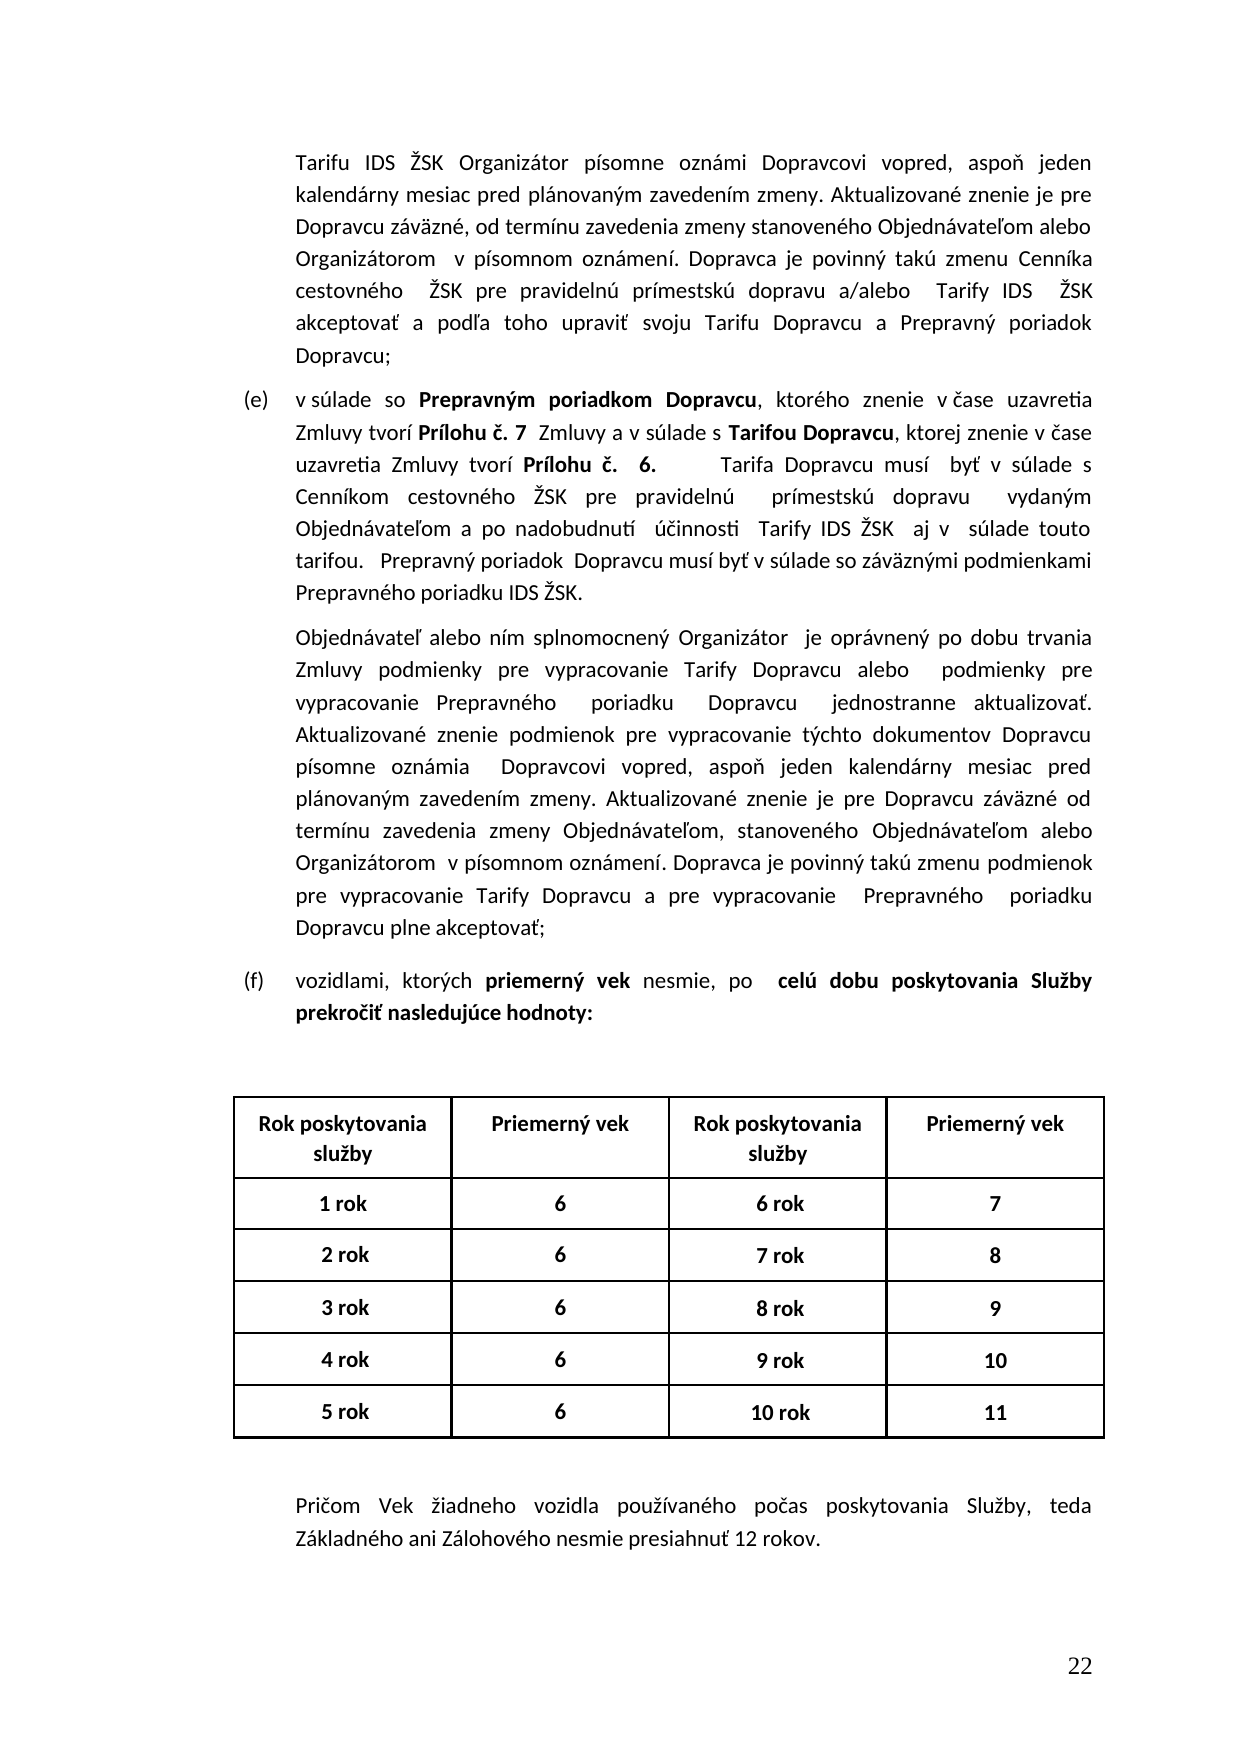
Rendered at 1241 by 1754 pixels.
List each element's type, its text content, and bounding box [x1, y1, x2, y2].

list vozidlami, ktorých priemerný vek nesmie, po celú dobu poskytovania Služby prekročiť nasledujúce hodnoty: [243, 966, 1093, 1026]
table_cell 7 [888, 1179, 1103, 1228]
table_cell 9 rok [670, 1334, 885, 1384]
table_cell 11 [888, 1386, 1103, 1436]
table_cell 6 [453, 1179, 668, 1228]
table_cell 6 rok [670, 1179, 885, 1228]
text Pričom Vek žiadneho vozidla používaného počas poskytovania Služby, teda Základného ani Zálohového nesmie presiahnuť 12 rokov. [295, 1491, 1093, 1552]
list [243, 148, 1093, 369]
table_cell 9 [888, 1282, 1103, 1332]
table_cell 10 rok [670, 1386, 885, 1436]
table_cell 6 [453, 1282, 668, 1332]
table_header Priemerný vek [888, 1098, 1103, 1177]
table_cell 5 rok [235, 1386, 450, 1436]
text Objednávateľ alebo ním splnomocnený Organizátor je oprávnený po dobu trvania Zmluvy podmienky pre vypracovanie Tarify Dopravcu alebo podmienky pre vypracovanie Prepravného poriadku Dopravcu jednostranne aktualizovať. Aktualizované znenie podmienok pre vypracovanie týchto dokumentov Dopravcu písomne oznámia Dopravcovi vopred, aspoň jeden kalendárny mesiac pred plánovaným zavedením zmeny. Aktualizované znenie je pre Dopravcu záväzné od termínu zavedenia zmeny Objednávateľom, stanoveného Objednávateľom alebo Organizátorom v písomnom oznámení. Dopravca je povinný takú zmenu podmienok pre vypracovanie Tarify Dopravcu a pre vypracovanie Prepravného poriadku Dopravcu plne akceptovať; [295, 623, 1093, 941]
table_cell 3 rok [235, 1282, 450, 1332]
table_cell 6 [453, 1386, 668, 1436]
table_cell 8 [888, 1230, 1103, 1280]
table_header Rok poskytovania služby [235, 1098, 450, 1177]
table_cell 4 rok [235, 1334, 450, 1384]
table_header Priemerný vek [453, 1098, 668, 1177]
table_cell 8 rok [670, 1282, 885, 1332]
table_cell 7 rok [670, 1230, 885, 1280]
table_cell 6 [453, 1230, 668, 1280]
table_cell 6 [453, 1334, 668, 1384]
table_cell 2 rok [235, 1230, 450, 1280]
list v súlade so Prepravným poriadkom Dopravcu, ktorého znenie v čase uzavretia Zmluvy tvorí Prílohu č. 7 Zmluvy a v súlade s Tarifou Dopravcu, ktorej znenie v čase uzavretia Zmluvy tvorí Prílohu č. 6. Tarifa Dopravcu musí byť v súlade s Cenníkom cestovného ŽSK pre pravidelnú prímestskú dopravu vydaným Objednávateľom a po nadobudnutí účinnosti Tarify IDS ŽSK aj v súlade touto tarifou. Prepravný poriadok Dopravcu musí byť v súlade so záväznými podmienkami Prepravného poriadku IDS ŽSK. [243, 385, 1093, 607]
table_cell 10 [888, 1334, 1103, 1384]
table_cell 1 rok [235, 1179, 450, 1228]
table_header Rok poskytovania služby [670, 1098, 885, 1177]
